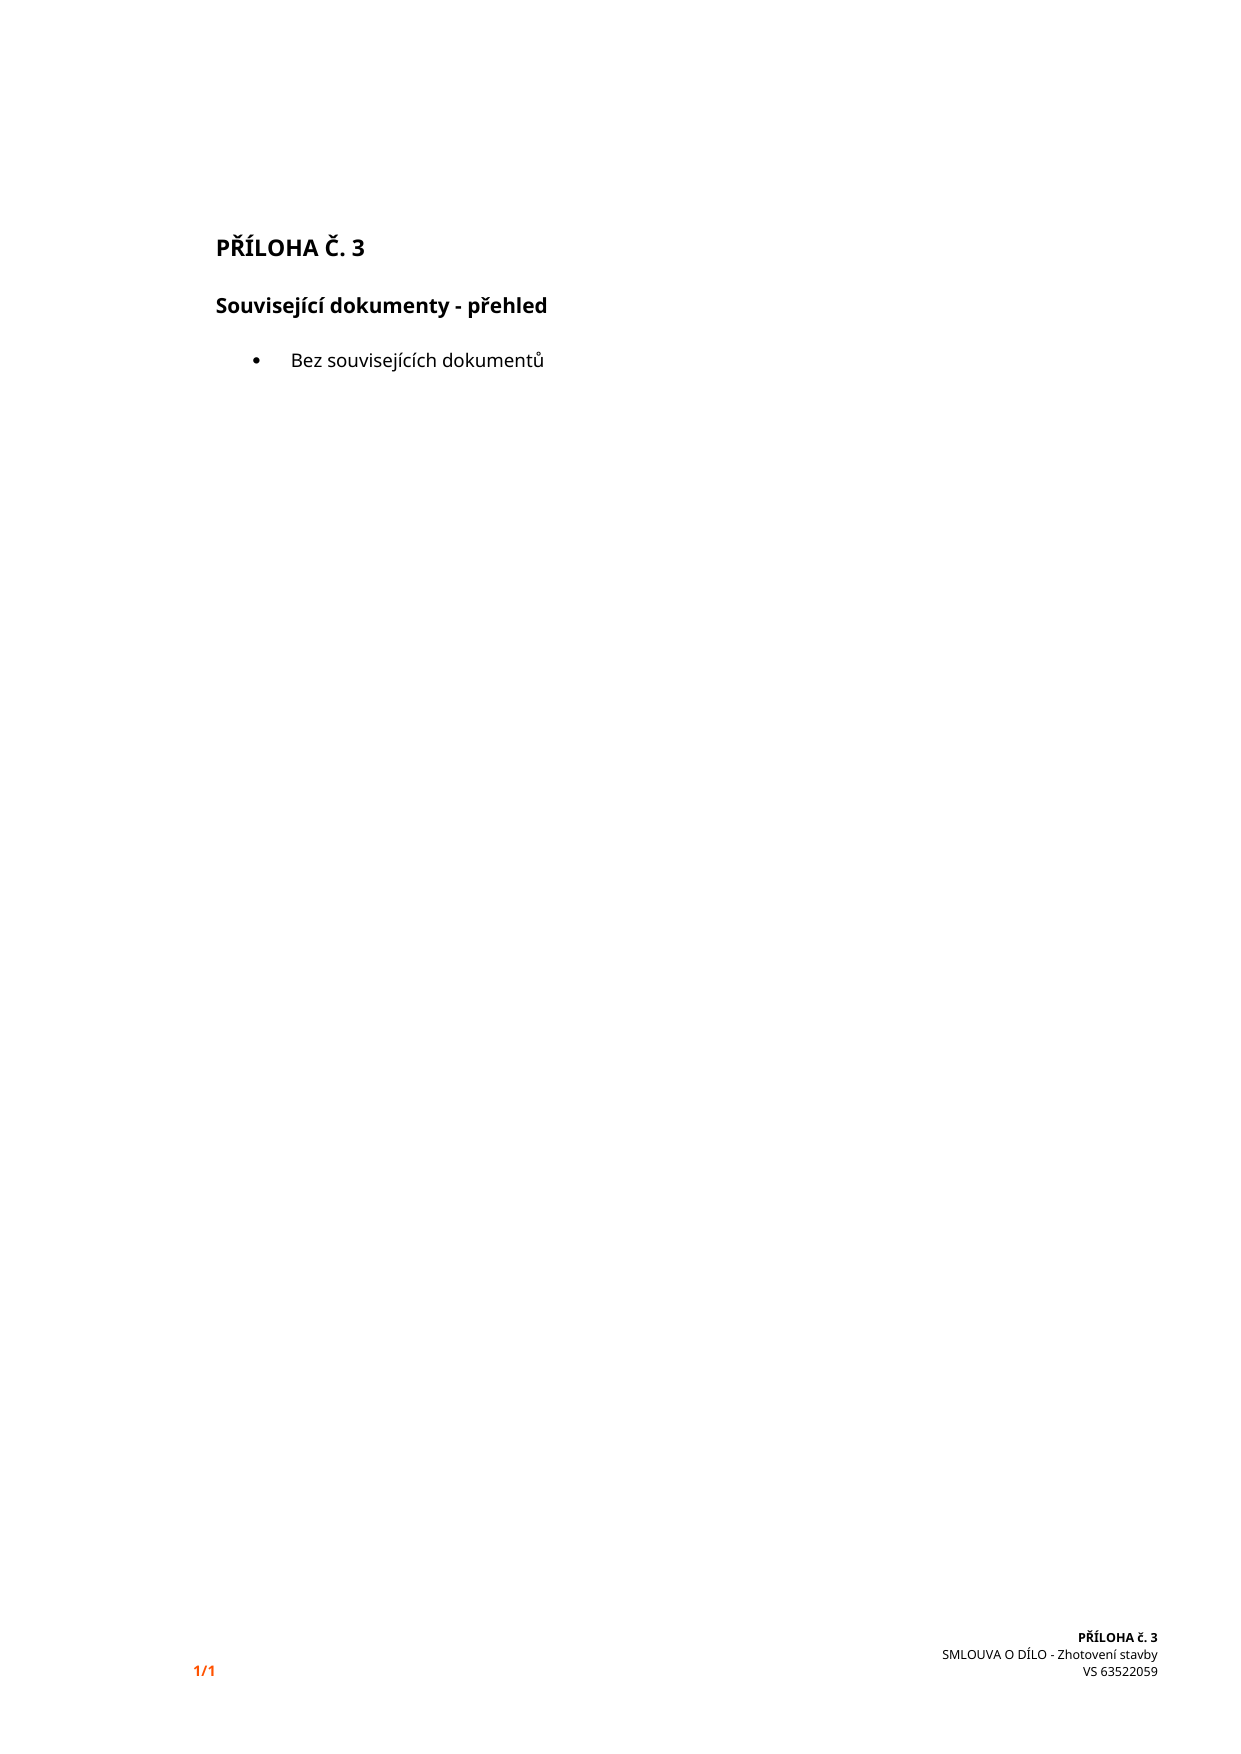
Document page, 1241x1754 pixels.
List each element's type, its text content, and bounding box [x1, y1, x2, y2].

list Bez souvisejících dokumentů [253, 347, 1093, 373]
text Příloha č. 3 [216, 232, 1093, 263]
text Související dokumenty - přehled [216, 291, 1093, 320]
